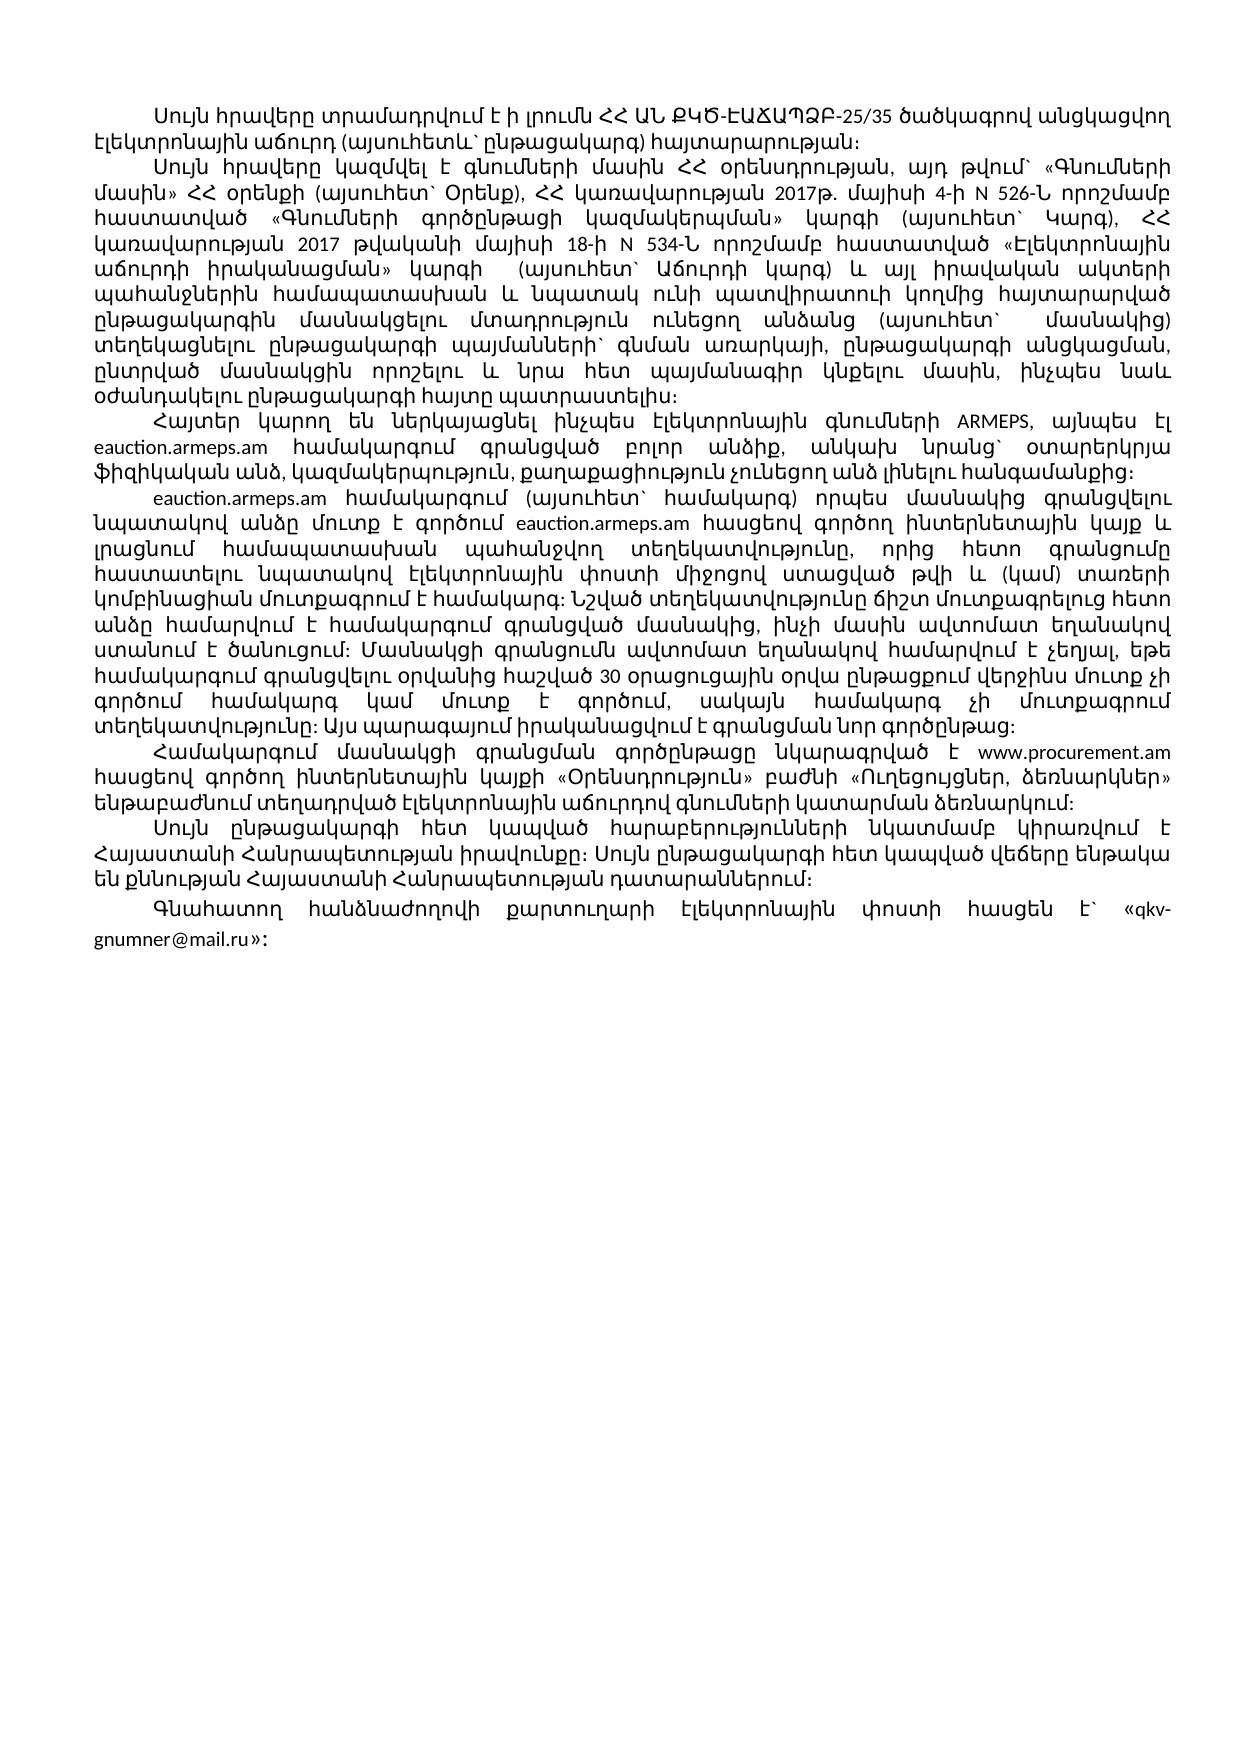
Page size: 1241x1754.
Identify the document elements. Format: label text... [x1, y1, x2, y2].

text Համակարգում մասնակցի գրանցման գործընթացը նկարագրված է www.procurement.am հասցեով գործող ինտերնետային կայքի «Օրենսդրություն» բաժնի «Ուղեցույցներ, ձեռնարկներ» ենթաբաժնում տեղադրված էլեկտրոնային աճուրդով գնումների կատարման ձեռնարկում: [94, 739, 1171, 815]
text Սույն ընթացակարգի հետ կապված հարաբերությունների նկատմամբ կիրառվում է Հայաստանի Հանրապետության իրավունքը։ Սույն ընթացակարգի հետ կապված վեճերը ենթակա են քննության Հայաստանի Հանրապետության դատարաններում։ [94, 815, 1171, 892]
text Հայտեր կարող են ներկայացնել ինչպես էլեկտրոնային գնումների ARMEPS, այնպես էլ eauction.armeps.am համակարգում գրանցված բոլոր անձիք, անկախ նրանց` օտարերկրյա ֆիզիկական անձ, կազմակերպություն, քաղաքացիություն չունեցող անձ լինելու հանգամանքից։ [94, 409, 1171, 485]
text Գնահատող հանձնաժողովի քարտուղարի էլեկտրոնային փոստի հասցեն է` «qkv-gnumner@mail.ru»: [94, 892, 1171, 953]
text eauction.armeps.am համակարգում (այսուհետ` համակարգ) որպես մասնակից գրանցվելու նպատակով անձը մուտք է գործում eauction.armeps.am հասցեով գործող ինտերնետային կայք և լրացնում համապատասխան պահանջվող տեղեկատվությունը, որից հետո գրանցումը հաստատելու նպատակով էլեկտրոնային փոստի միջոցով ստացված թվի և (կամ) տառերի կոմբինացիան մուտքագրում է համակարգ: Նշված տեղեկատվությունը ճիշտ մուտքագրելուց հետո անձը համարվում է համակարգում գրանցված մասնակից, ինչի մասին ավտոմատ եղանակով ստանում է ծանուցում: Մասնակցի գրանցումն ավտոմատ եղանակով համարվում է չեղյալ, եթե համակարգում գրանցվելու օրվանից հաշված 30 օրացուցային օրվա ընթացքում վերջինս մուտք չի գործում համակարգ կամ մուտք է գործում, սակայն համակարգ չի մուտքագրում տեղեկատվությունը: Այս պարագայում իրականացվում է գրանցման նոր գործընթաց: [94, 485, 1171, 739]
text Սույն հրավերը տրամադրվում է ի լրումն ՀՀ ԱՆ ՔԿԾ-ԷԱՃԱՊՁԲ-25/35 ծածկագրով անցկացվող էլեկտրոնային աճուրդ (այսուհետև` ընթացակարգ) հայտարարության։ [94, 104, 1171, 154]
text Սույն հրավերը կազմվել է գնումների մասին ՀՀ օրենսդրության, այդ թվում` «Գնումների մասին» ՀՀ օրենքի (այսուհետ` Օրենք), ՀՀ կառավարության 2017թ. մայիսի 4-ի N 526-Ն որոշմամբ հաստատված «Գնումների գործընթացի կազմակերպման» կարգի (այսուհետ` Կարգ), ՀՀ կառավարության 2017 թվականի մայիսի 18-ի N 534-Ն որոշմամբ հաստատված «Էլեկտրոնային աճուրդի իրականացման» կարգի (այսուհետ` Աճուրդի կարգ) և այլ իրավական ակտերի պահանջներին համապատասխան և նպատակ ունի պատվիրատուի կողմից հայտարարված ընթացակարգին մասնակցելու մտադրություն ունեցող անձանց (այսուհետ` մասնակից) տեղեկացնելու ընթացակարգի պայմանների` գնման առարկայի, ընթացակարգի անցկացման, ընտրված մասնակցին որոշելու և նրա հետ պայմանագիր կնքելու մասին, ինչպես նաև օժանդակելու ընթացակարգի հայտը պատրաստելիս։ [94, 154, 1171, 409]
